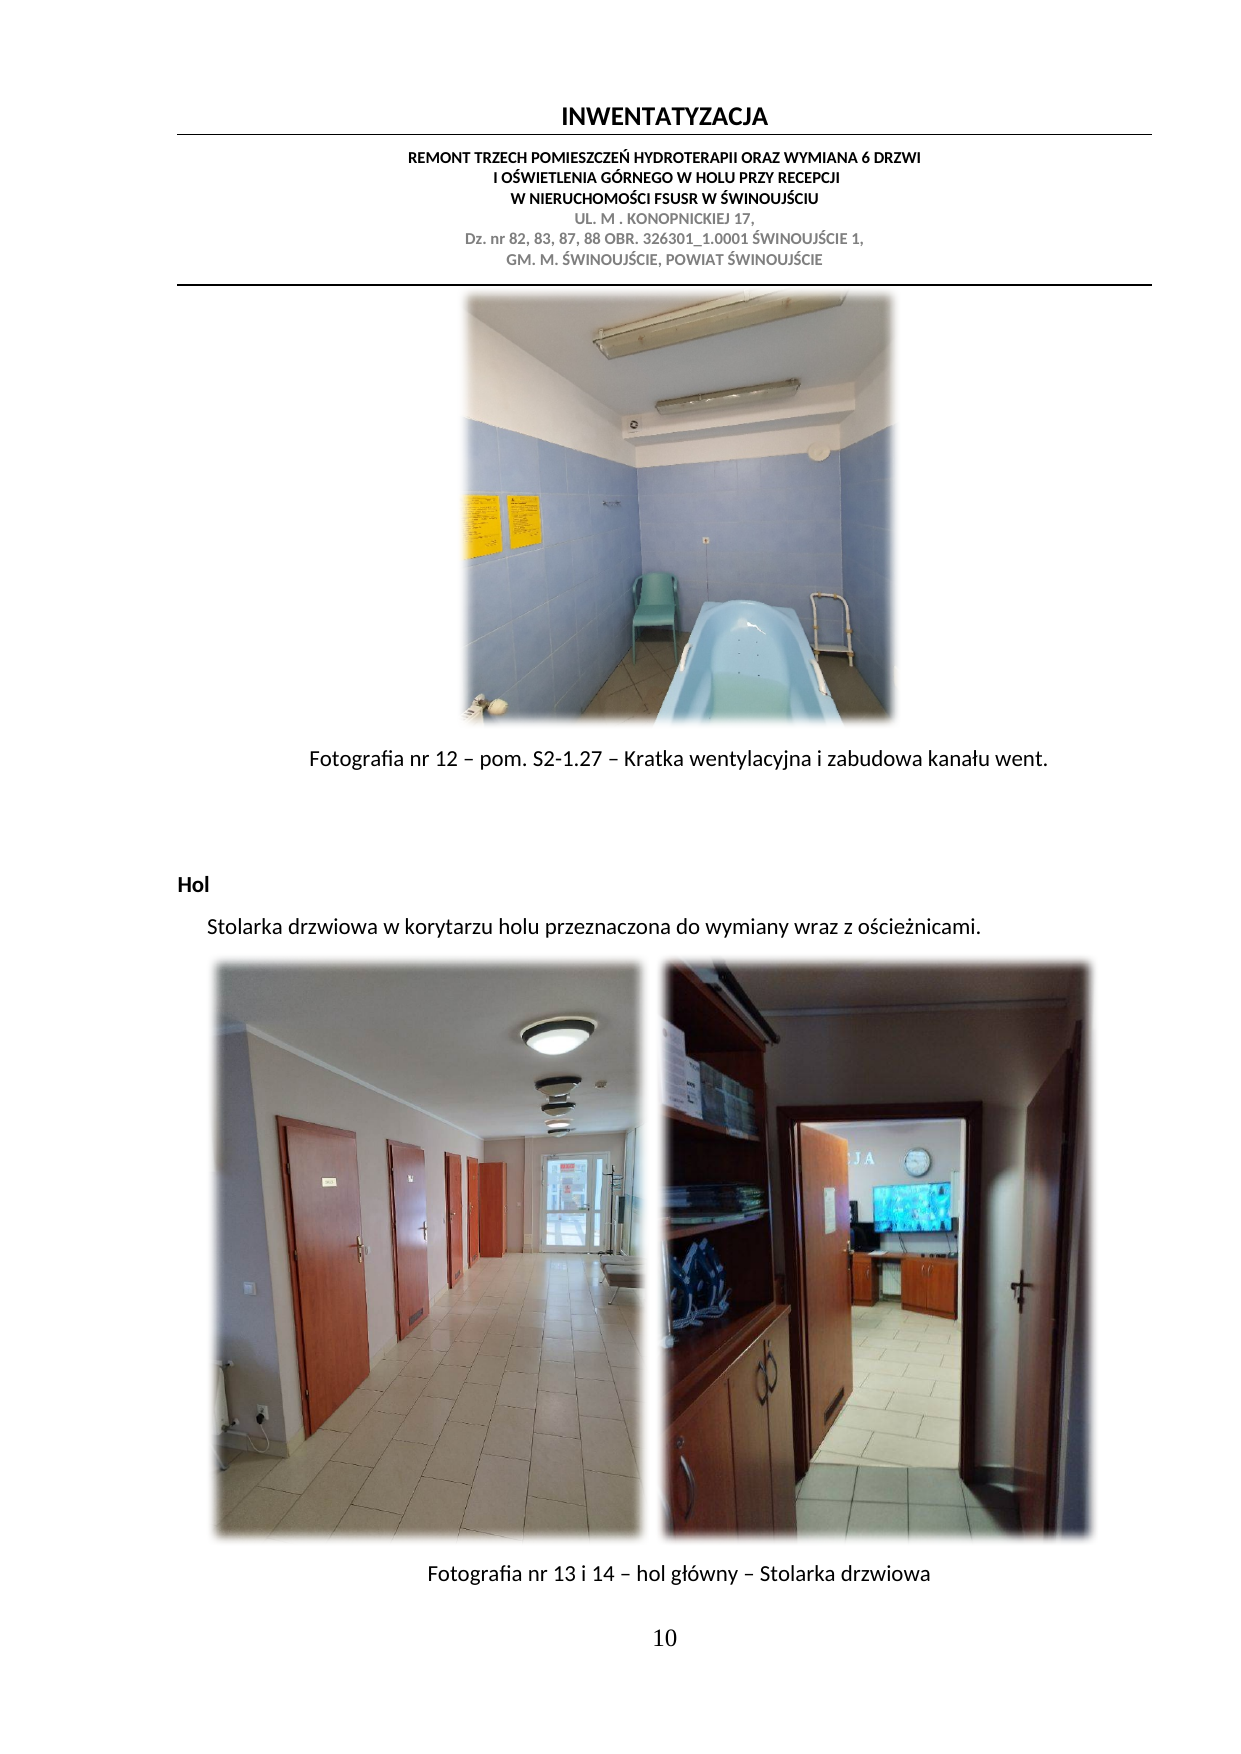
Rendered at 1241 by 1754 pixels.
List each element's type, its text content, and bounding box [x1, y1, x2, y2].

picture [672, 970, 1083, 1530]
text Fotografia nr 13 i 14 – hol główny – Stolarka drzwiowa [207, 1559, 1152, 1587]
text Fotografia nr 12 – pom. S2-1.27 – Kratka wentylacyjna i zabudowa kanału went. [207, 744, 1152, 772]
picture [474, 302, 885, 713]
picture [223, 970, 634, 1530]
text Hol [177, 870, 1152, 898]
text Stolarka drzwiowa w korytarzu holu przeznaczona do wymiany wraz z ościeżnicami. [207, 912, 1152, 940]
